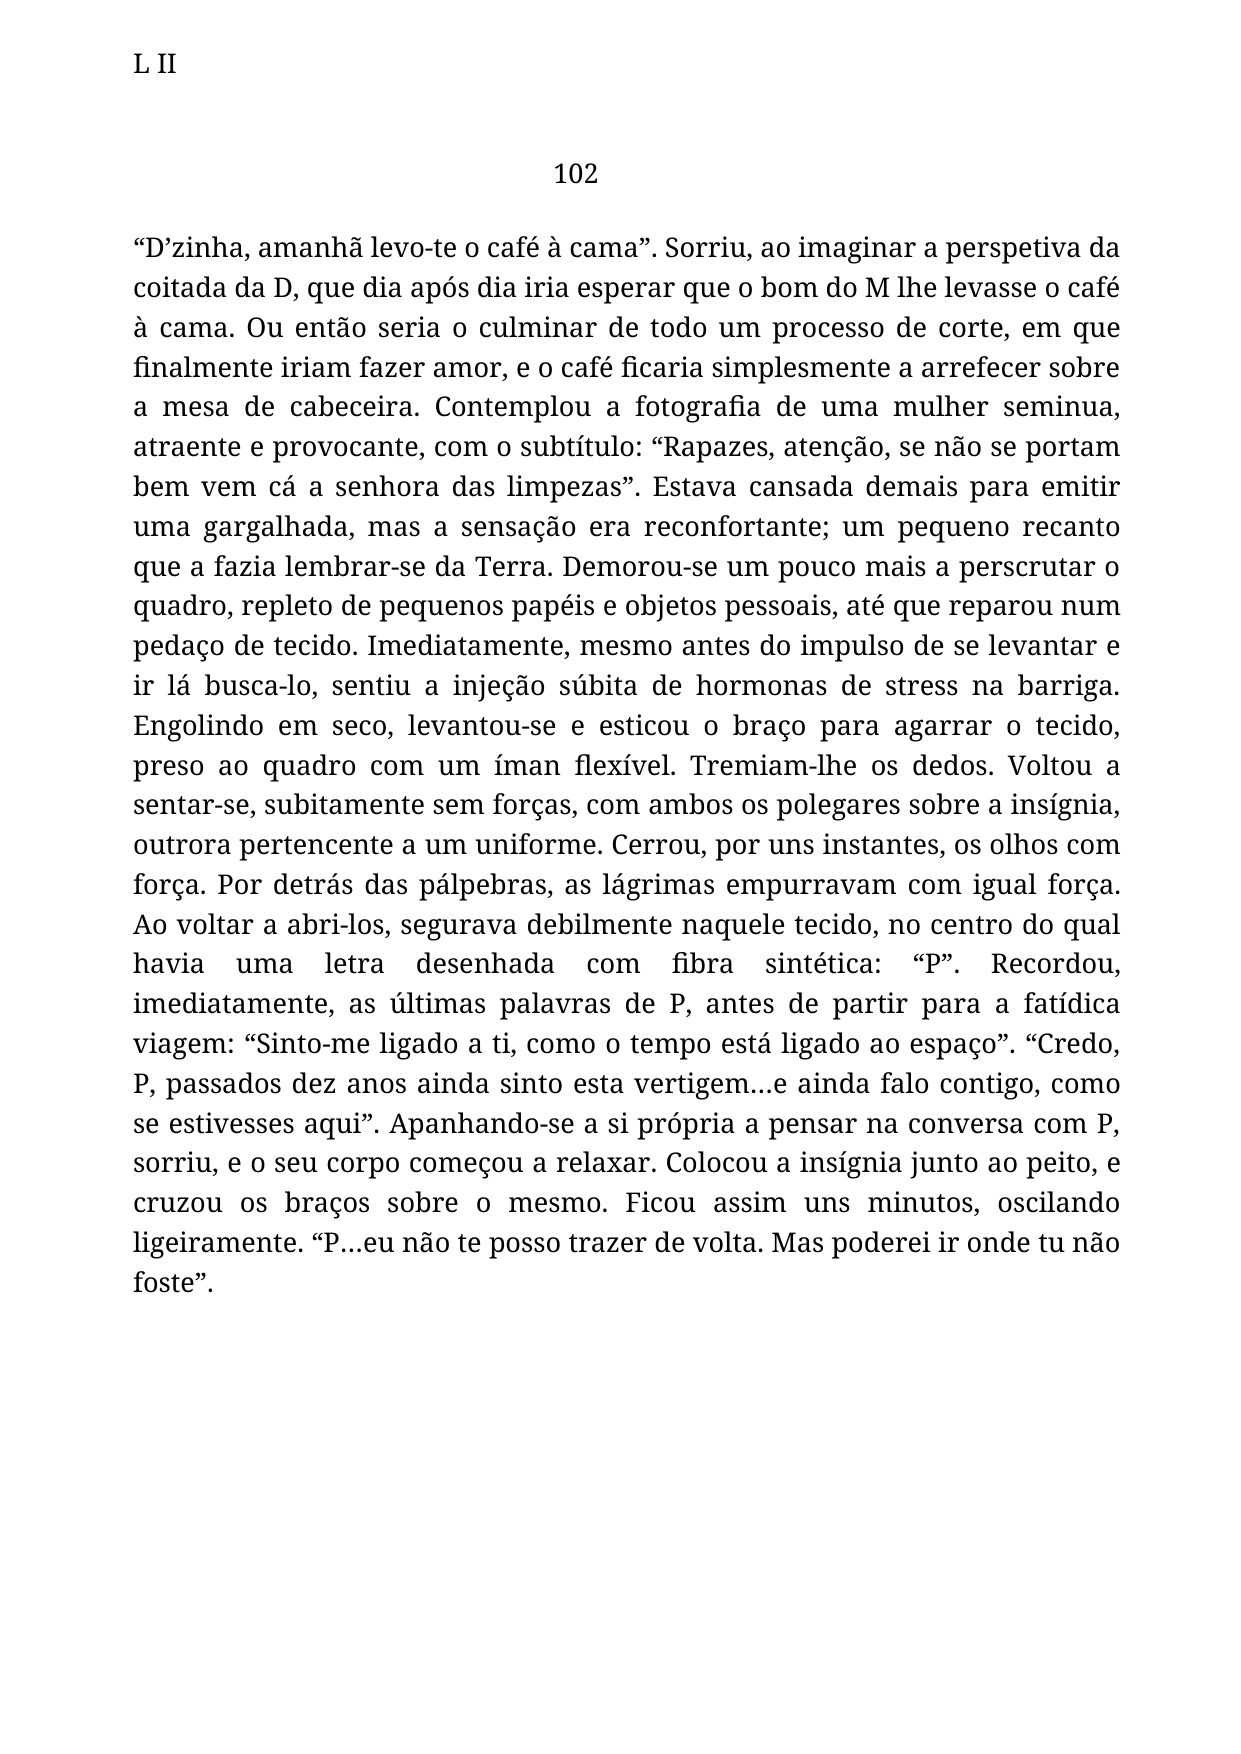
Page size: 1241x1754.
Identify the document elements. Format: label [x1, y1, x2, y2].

text [133, 229, 1122, 1300]
